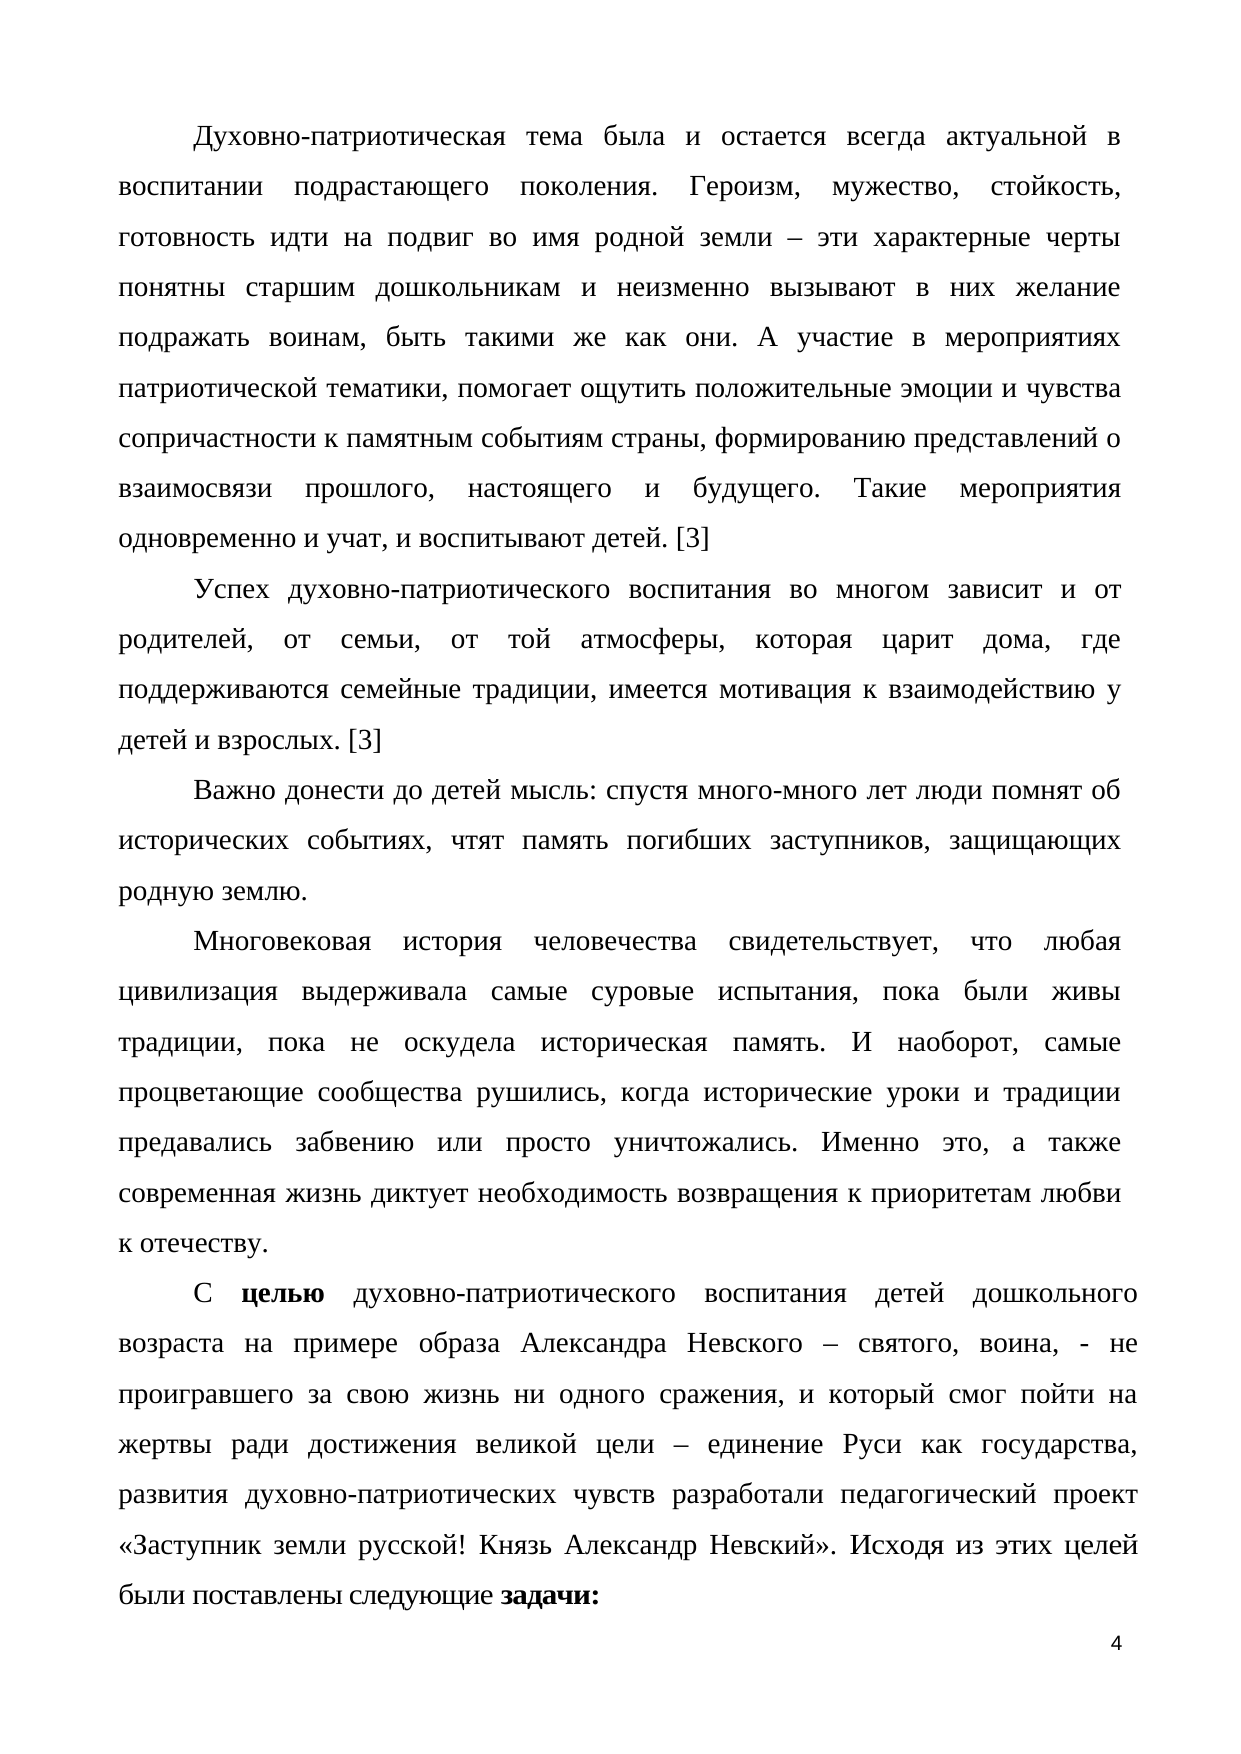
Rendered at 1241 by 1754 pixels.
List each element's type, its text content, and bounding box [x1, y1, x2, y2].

text Важно донести до детей мысль: спустя много-много лет люди помнят об исторических событиях, чтят память погибших заступников, защищающих родную землю. [118, 772, 1122, 906]
text Успех духовно-патриотического воспитания во многом зависит и от родителей, от семьи, от той атмосферы, которая царит дома, где поддерживаются семейные традиции, имеется мотивация к взаимодействию у детей и взрослых. [3] [118, 571, 1122, 755]
text Многовековая история человечества свидетельствует, что любая цивилизация выдерживала самые суровые испытания, пока были живы традиции, пока не оскудела историческая память. И наоборот, самые процветающие сообщества рушились, когда исторические уроки и традиции предавались забвению или просто уничтожались. Именно это, а также современная жизнь диктует необходимость возвращения к приоритетам любви к отечеству. [118, 923, 1122, 1258]
text С целью духовно-патриотического воспитания детей дошкольного возраста на примере образа Александра Невского – святого, воина, - не проигравшего за свою жизнь ни одного сражения, и который смог пойти на жертвы ради достижения великой цели – единение Руси как государства, развития духовно-патриотических чувств разработали педагогический проект «Заступник земли русской! Князь Александр Невский». Исходя из этих целей были поставлены следующие задачи: [118, 1275, 1139, 1611]
text Духовно-патриотическая тема была и остается всегда актуальной в воспитании подрастающего поколения. Героизм, мужество, стойкость, готовность идти на подвиг во имя родной земли – эти характерные черты понятны старшим дошкольникам и неизменно вызывают в них желание подражать воинам, быть такими же как они. А участие в мероприятиях патриотической тематики, помогает ощутить положительные эмоции и чувства сопричастности к памятным событиям страны, формированию представлений о взаимосвязи прошлого, настоящего и будущего. Такие мероприятия одновременно и учат, и воспитывают детей. [3] [118, 118, 1122, 554]
